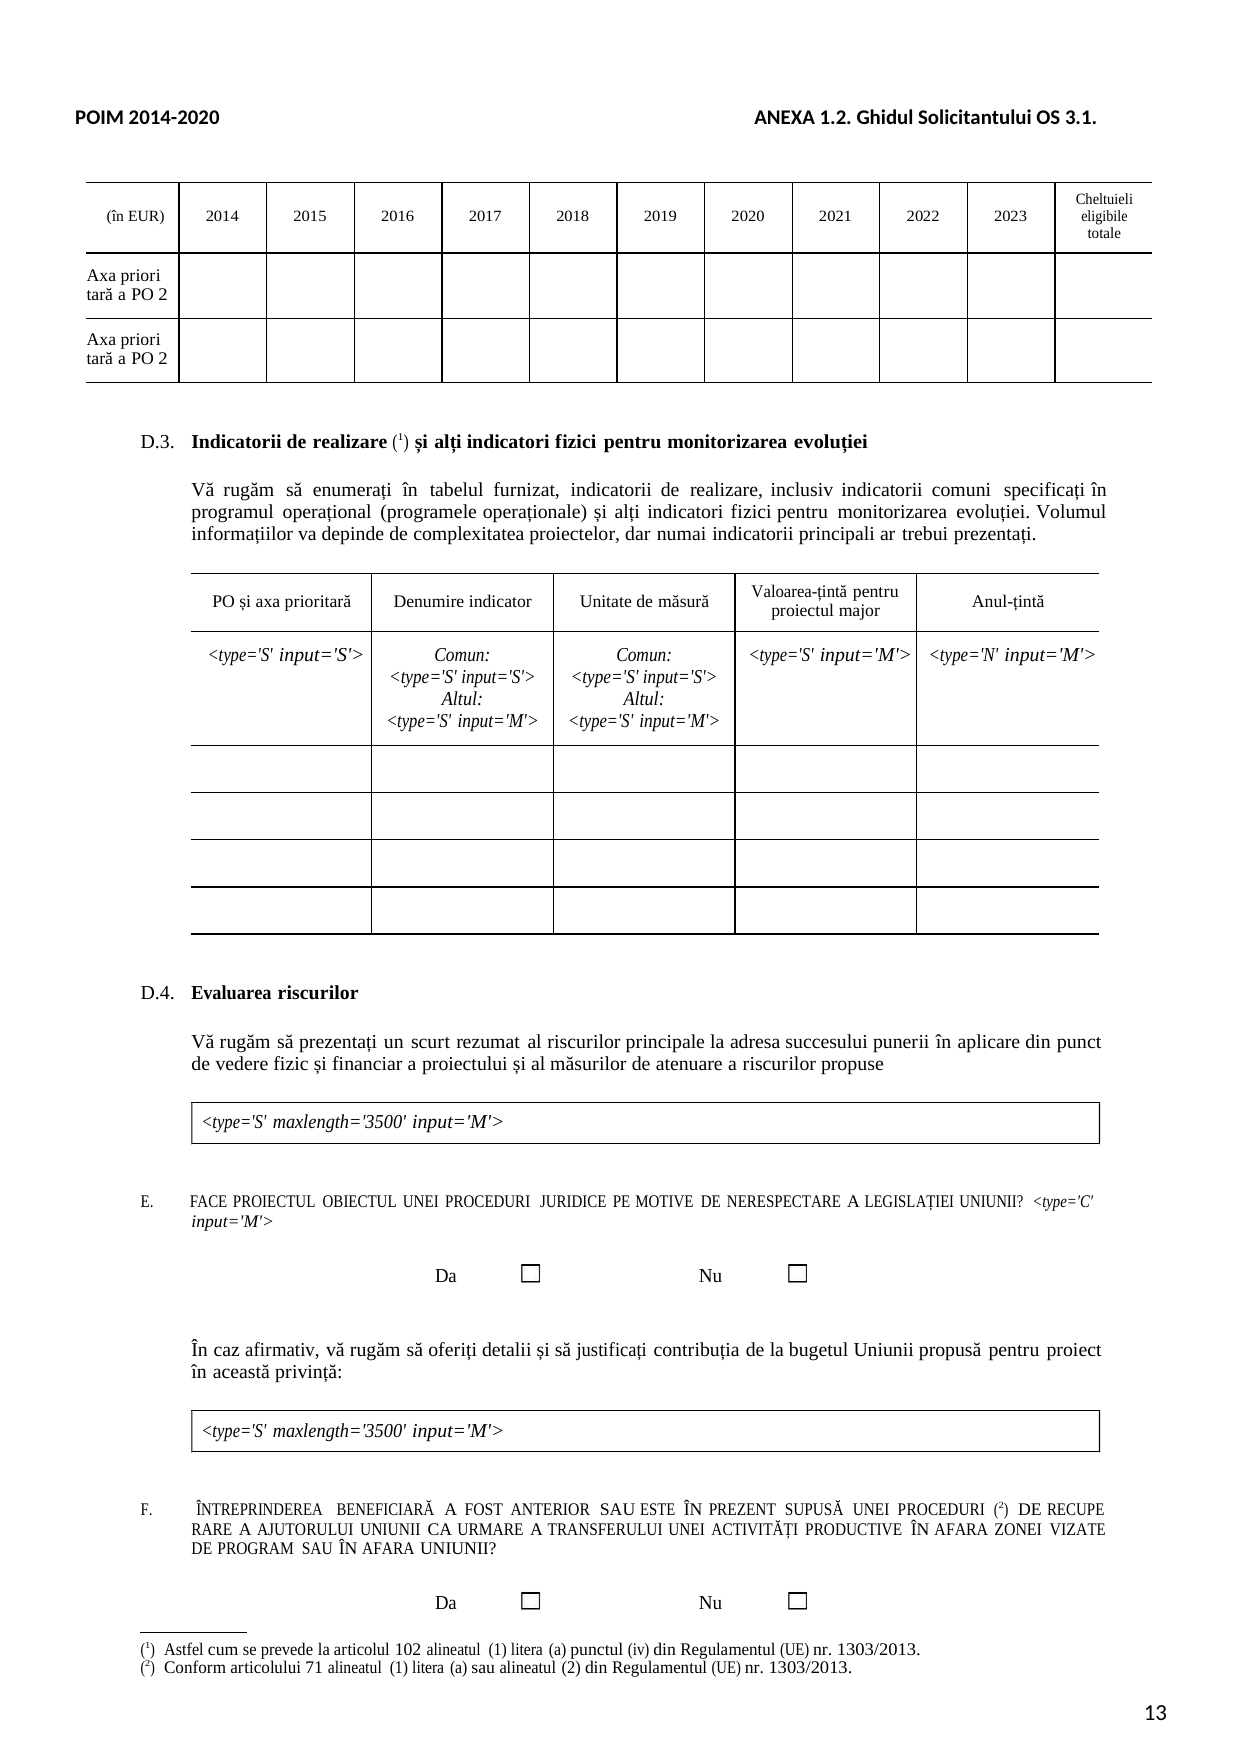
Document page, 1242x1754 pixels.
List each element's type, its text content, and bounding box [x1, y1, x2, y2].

text Vă rugăm să enumerați în tabelul furnizat, indicatorii de realizare, inclusiv indicatorii comuni specificați în programul operațional (programele operaționale) și alți indicatori fizici pentru monitorizarea evoluției. Volumul informațiilor va depinde de complexitatea proiectelor, dar numai indicatorii principali ar trebui prezentați. [191, 479, 1107, 545]
table_header 2015 [267, 183, 354, 252]
table_cell [917, 793, 1099, 839]
table_cell [705, 319, 792, 382]
table_cell [793, 254, 879, 318]
table_cell [372, 840, 553, 886]
table_cell [530, 254, 616, 318]
table_cell [180, 319, 266, 382]
table_header 2016 [355, 183, 441, 252]
table_cell [705, 254, 792, 318]
table_cell [355, 254, 441, 318]
table_cell [372, 888, 553, 933]
table_cell [267, 319, 354, 382]
table_header 2020 [705, 183, 792, 252]
table_cell [736, 793, 916, 839]
table_header 2023 [968, 183, 1054, 252]
table_cell <type='N' input='M'> [917, 632, 1099, 745]
table_cell [1056, 254, 1152, 318]
text F. ÎNTREPRINDEREA BENEFICIARĂ A FOST ANTERIOR SAU ESTE ÎN PREZENT SUPUSĂ UNEI PROCEDURI (2) DE RECUPE­ RARE A AJUTORULUI UNIUNII CA URMARE A TRANSFERULUI UNEI ACTIVITĂȚI PRODUCTIVE ÎN AFARA ZONEI VIZATE DE PROGRAM SAU ÎN AFARA UNIUNII? [140, 1500, 1107, 1558]
table_cell [736, 746, 916, 792]
table_cell [968, 254, 1054, 318]
table_header Anul-țintă [917, 574, 1099, 631]
table_cell [372, 746, 553, 792]
picture [787, 1264, 808, 1283]
table_header Unitate de măsură [554, 574, 734, 631]
text Da Nu [435, 1264, 1169, 1287]
table_cell [443, 254, 529, 318]
picture [520, 1264, 541, 1283]
table_header 2021 [793, 183, 879, 252]
table_cell [880, 254, 967, 318]
table_header Cheltuieli eligibile totale [1056, 183, 1152, 252]
text Da Nu [435, 1592, 1169, 1614]
table_cell [880, 319, 967, 382]
table_cell [191, 888, 371, 933]
table_cell [443, 319, 529, 382]
table_cell [618, 319, 704, 382]
table_cell [191, 840, 371, 886]
table_cell [917, 746, 1099, 792]
table_cell [191, 746, 371, 792]
table_cell [917, 888, 1099, 933]
text D.4. Evaluarea riscurilor [140, 981, 1169, 1004]
table_cell Axa priori­ tară a PO 2 [86, 254, 178, 318]
table_header PO și axa prioritară [191, 574, 371, 631]
table_header 2022 [880, 183, 967, 252]
table_cell Axa priori­ tară a PO 2 [86, 319, 178, 382]
table_cell [554, 746, 734, 792]
table_cell [355, 319, 441, 382]
table_header 2014 [180, 183, 266, 252]
table_cell [554, 793, 734, 839]
picture [520, 1591, 541, 1610]
table_cell [793, 319, 879, 382]
table_header 2018 [530, 183, 616, 252]
text D.3. Indicatorii de realizare (1) și alți indicatori fizici pentru monitorizarea evoluției [140, 429, 1169, 452]
table_header Valoarea-țintă pentru proiectul major [736, 574, 916, 631]
table_cell <type='S' input='M'> [736, 632, 916, 745]
table_cell [1056, 319, 1152, 382]
table_cell [530, 319, 616, 382]
table_header 2017 [443, 183, 529, 252]
table_cell [372, 793, 553, 839]
text <type='S' maxlength='3500' input='M'> [201, 1110, 1169, 1133]
table_cell [917, 840, 1099, 886]
table_cell [736, 840, 916, 886]
table_cell [554, 888, 734, 933]
table_header Denumire indicator [372, 574, 553, 631]
table_cell [618, 254, 704, 318]
table_cell [267, 254, 354, 318]
table_header 2019 [618, 183, 704, 252]
table_cell <type='S' input='S'> [191, 632, 371, 745]
text E. FACE PROIECTUL OBIECTUL UNEI PROCEDURI JURIDICE PE MOTIVE DE NERESPECTARE A LEGISLAȚIEI UNIUNII? <type='C' input='M'> [140, 1192, 1106, 1231]
table_cell [180, 254, 266, 318]
table_cell Comun: <type='S' input='S'> Altul: <type='S' input='M'> [554, 632, 734, 745]
table_cell [736, 888, 916, 933]
table_cell [554, 840, 734, 886]
text (1) Astfel cum se prevede la articolul 102 alineatul (1) litera (a) punctul (iv) din Regulamentul (UE) nr. 1303/2013. (2) Conform articolului 71 alineatul (1) litera (a) sau alineatul (2) din Regulamentul (UE) nr. 1303/2013. [140, 1641, 923, 1677]
table_cell [968, 319, 1054, 382]
picture [787, 1591, 808, 1610]
text Vă rugăm să prezentați un scurt rezumat al riscurilor principale la adresa succesului punerii în aplicare din punct de vedere fizic și financiar a proiectului și al măsurilor de atenuare a riscurilor propuse [191, 1031, 1107, 1074]
text În caz afirmativ, vă rugăm să oferiți detalii și să justificați contribuția de la bugetul Uniunii propusă pentru proiect în această privință: [191, 1339, 1107, 1383]
text <type='S' maxlength='3500' input='M'> [201, 1419, 1169, 1441]
table_cell [191, 793, 371, 839]
table_cell Comun: <type='S' input='S'> Altul: <type='S' input='M'> [372, 632, 553, 745]
table_header (în EUR) [86, 183, 178, 252]
